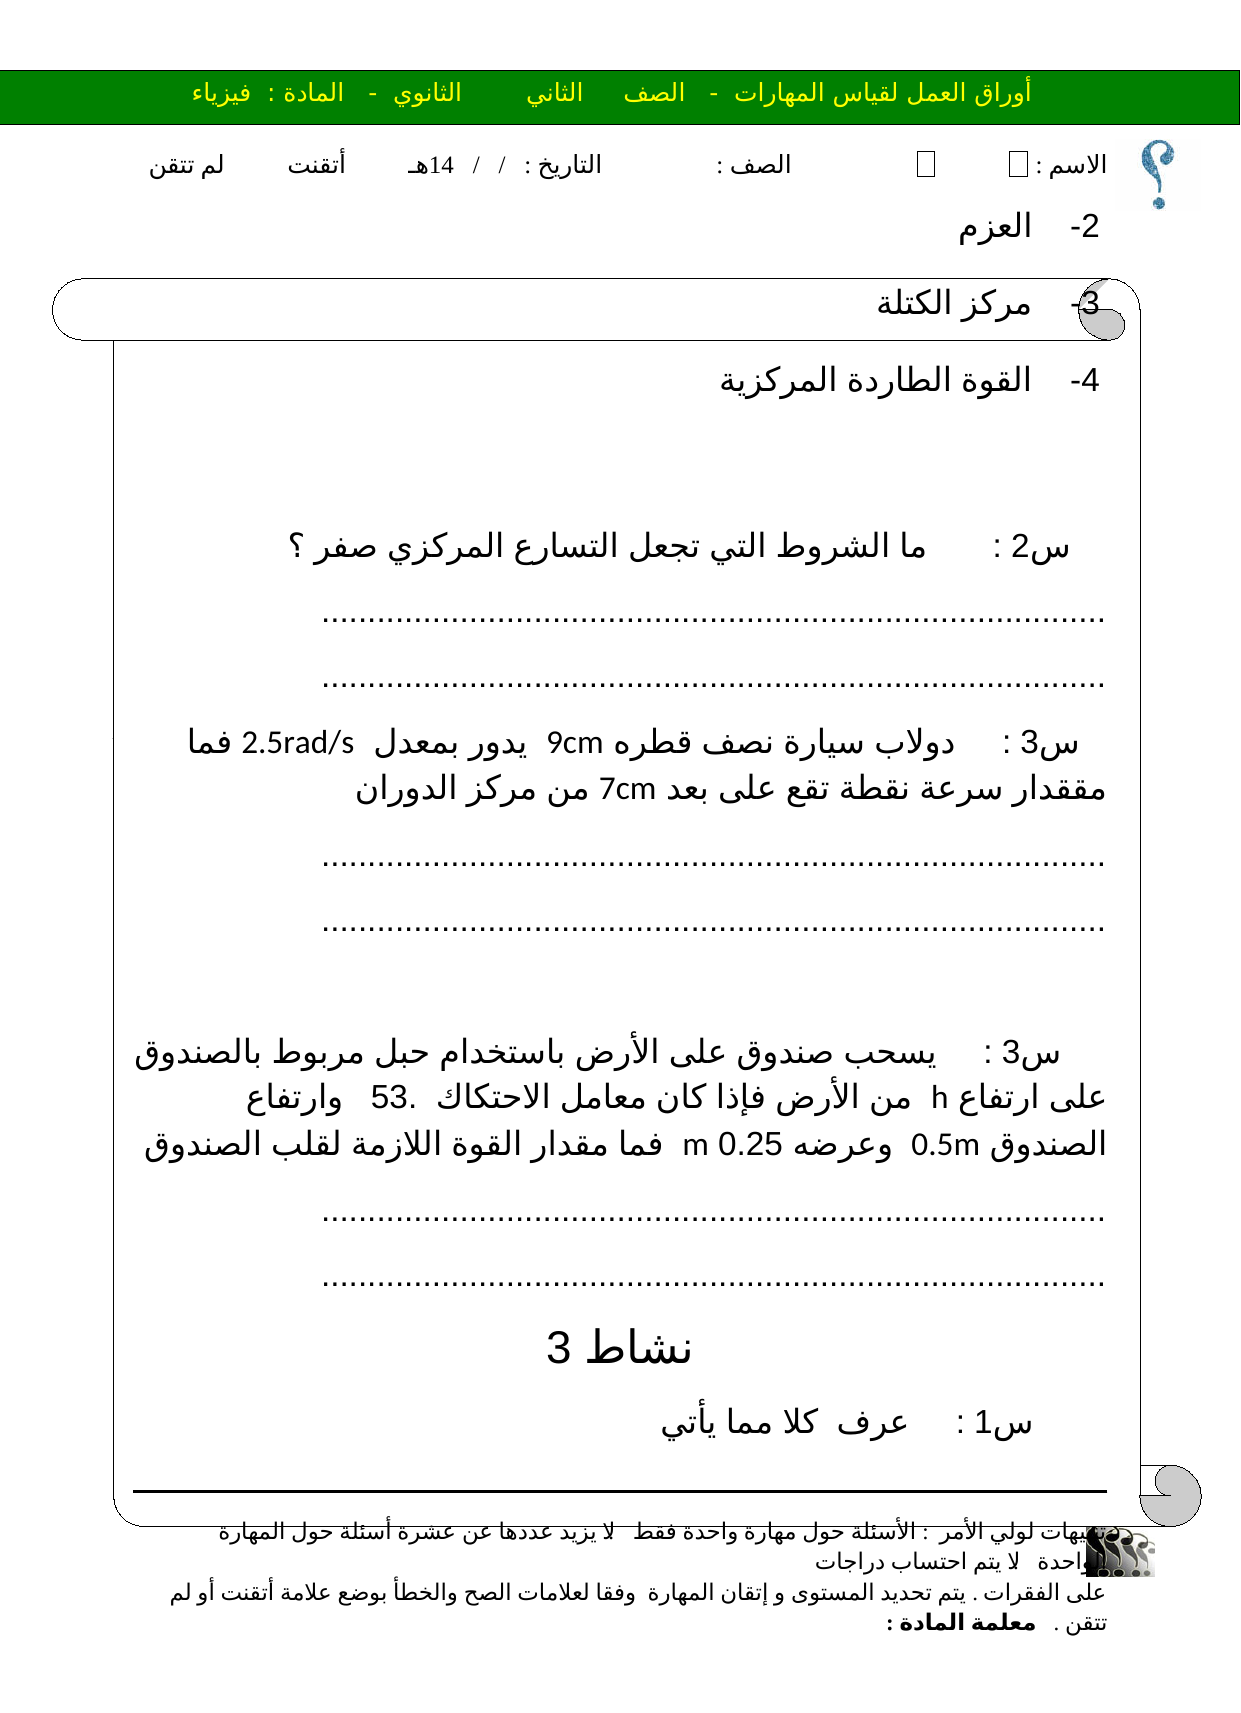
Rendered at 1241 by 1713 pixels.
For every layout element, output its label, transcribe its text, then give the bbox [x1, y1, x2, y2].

text ..................................................................................... [133, 591, 1107, 629]
text س3 : يسحب صندوق على الأرض باستخدام حبل مربوط بالصندوق على ارتفاع h من الأرض فإذا كان معامل الاحتكاك .53 وارتفاع الصندوق 0.5m وعرضه 0.25 m فما مقدار القوة اللازمة لقلب الصندوق [133, 1032, 1107, 1164]
text س1 : عرف كلا مما يأتي [133, 1402, 1107, 1440]
text ..................................................................................... [133, 900, 1107, 938]
list العزم [133, 207, 1070, 245]
picture [1115, 139, 1201, 211]
text ..................................................................................... [133, 656, 1107, 694]
text ..................................................................................... [133, 835, 1107, 873]
text نشاط 3 [133, 1321, 1107, 1373]
picture [1086, 1527, 1155, 1577]
list مركز الكتلة [133, 283, 1070, 322]
text ..................................................................................... [133, 1256, 1107, 1294]
text س3 : دولاب سيارة نصف قطره 9cm يدور بمعدل 2.5rad/s فما مققدار سرعة نقطة تقع على بعد 7cm من مركز الدوران [133, 721, 1107, 808]
text ..................................................................................... [133, 1191, 1107, 1229]
list القوة الطاردة المركزية [133, 360, 1070, 399]
text س2 : ما الشروط التي تجعل التسارع المركزي صفر ؟ [133, 526, 1107, 564]
